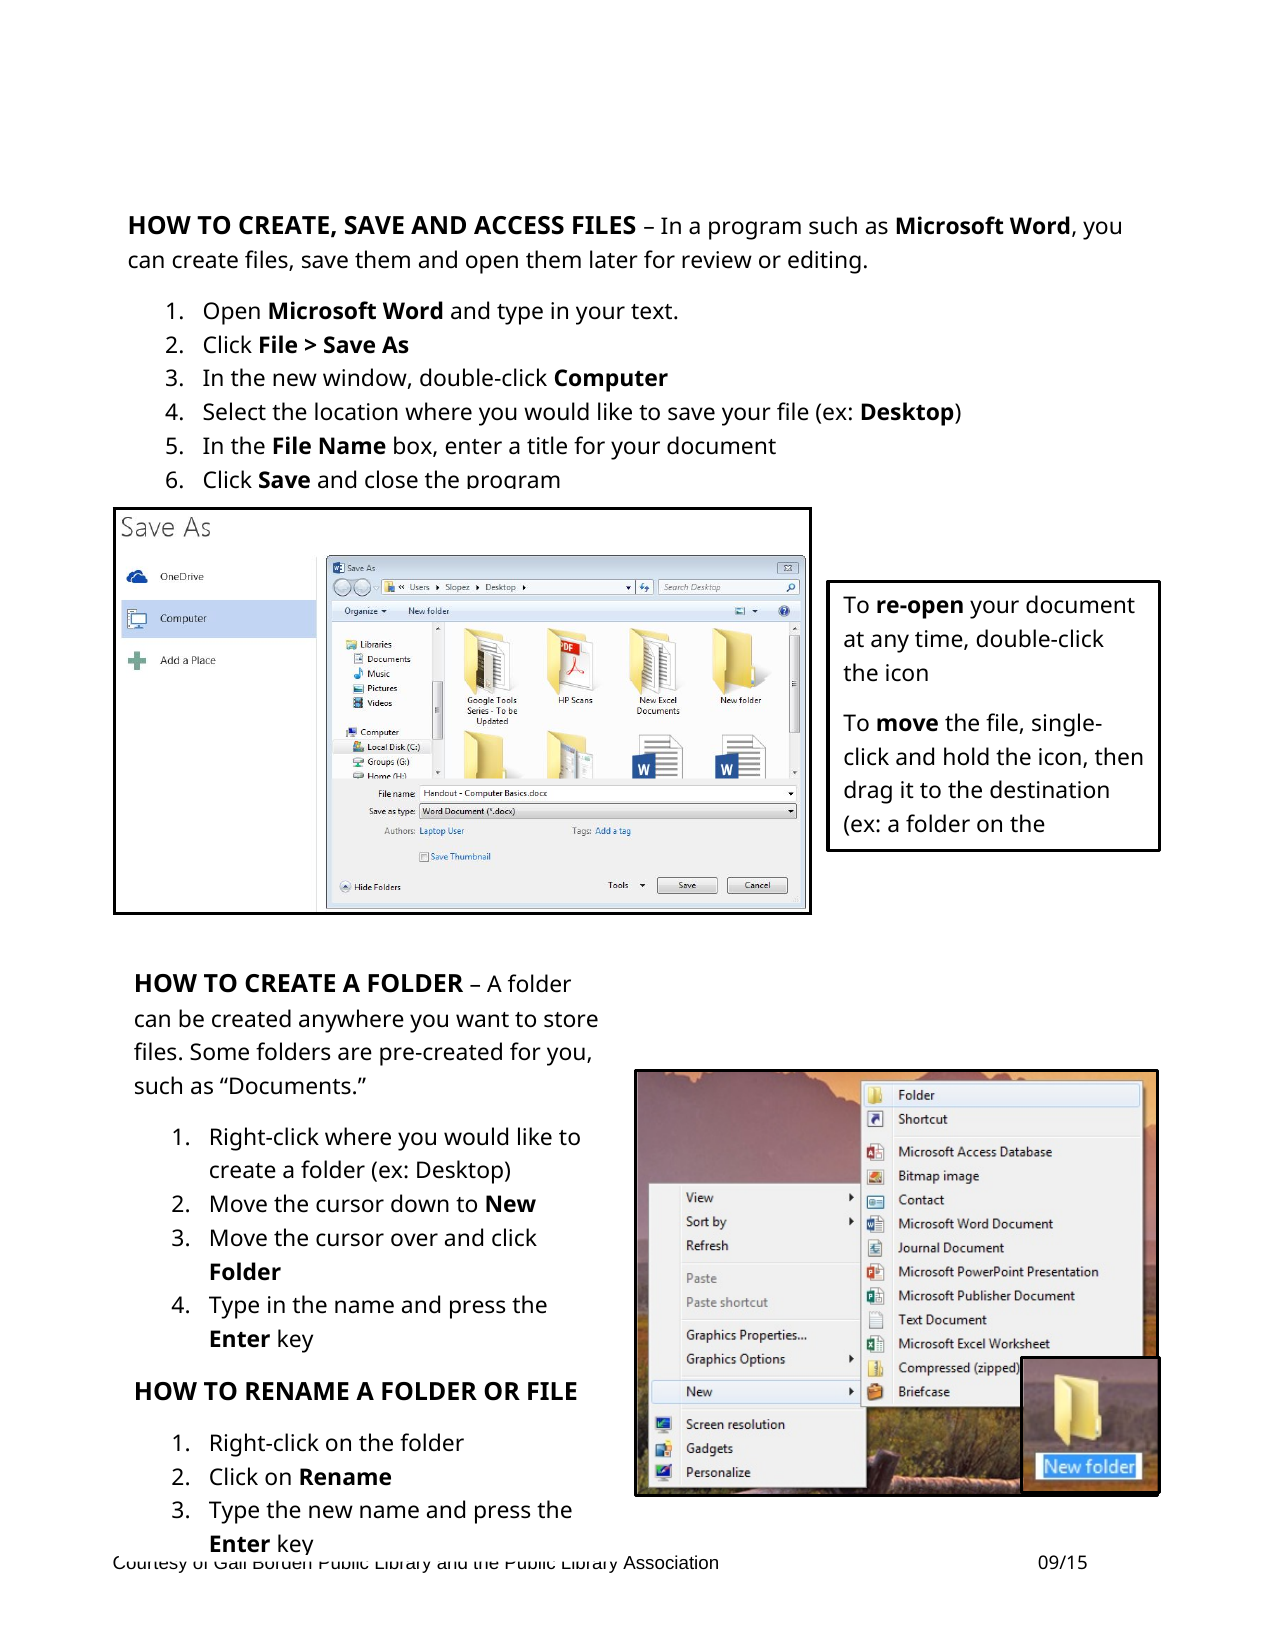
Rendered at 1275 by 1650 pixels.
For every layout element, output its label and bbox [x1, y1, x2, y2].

picture [637, 1072, 1156, 1494]
picture [116, 510, 809, 912]
picture [1023, 1359, 1158, 1491]
